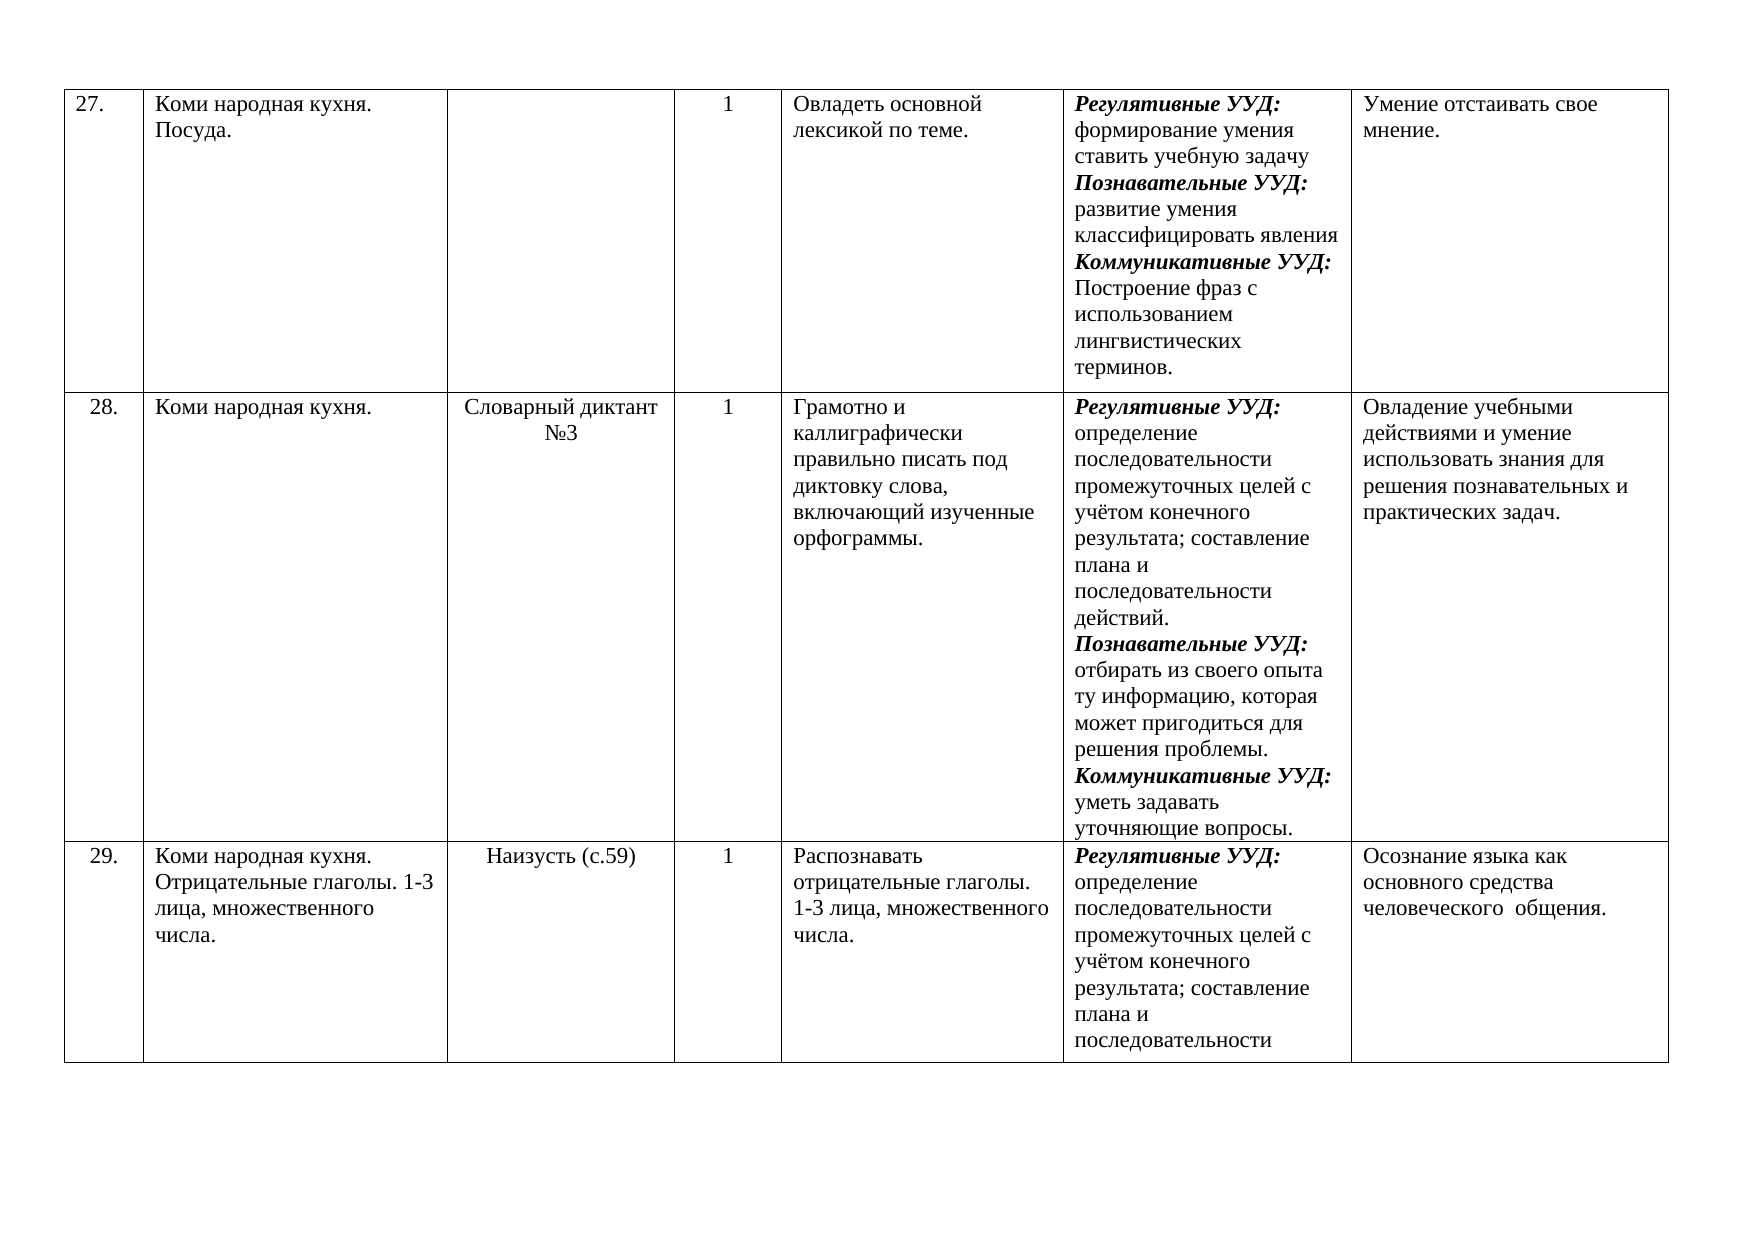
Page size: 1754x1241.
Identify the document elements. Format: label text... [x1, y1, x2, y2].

table_cell [448, 90, 674, 392]
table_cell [1352, 842, 1668, 1062]
table_cell 28. [65, 393, 143, 841]
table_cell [144, 842, 447, 1062]
table_cell 1 [675, 842, 781, 1062]
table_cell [1064, 842, 1351, 1062]
table_cell Коми народная кухня. [144, 393, 447, 841]
table_cell 27. [65, 90, 143, 392]
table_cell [782, 842, 1063, 1062]
table_cell Наизусть (с.59) [448, 842, 674, 1062]
table_cell Овладение учебными действиями и умение использовать знания для решения познавательных и практических задач. [1352, 393, 1668, 841]
table_cell Словарный диктант №3 [448, 393, 674, 841]
table_cell Регулятивные УУД: формирование умения ставить учебную задачу Познавательные УУД: развитие умения классифицировать явления Коммуникативные УУД: Построение фраз с использованием лингвистических терминов. [1064, 90, 1351, 392]
table_cell Умение отстаивать свое мнение. [1352, 90, 1668, 392]
table_cell 29. [65, 842, 143, 1062]
table_cell Регулятивные УУД: определение последовательности промежуточных целей с учётом конечного результата; составление плана и последовательности действий. Познавательные УУД: отбирать из своего опыта ту информацию, которая может пригодиться для решения проблемы. Коммуникативные УУД: уметь задавать уточняющие вопросы. [1064, 393, 1351, 841]
table_cell 1 [675, 90, 781, 392]
table_cell Овладеть основной лексикой по теме. [782, 90, 1063, 392]
table_cell Грамотно и каллиграфически правильно писать под диктовку слова, включающий изученные орфограммы. [782, 393, 1063, 841]
table_cell Коми народная кухня. Посуда. [144, 90, 447, 392]
table_cell 1 [675, 393, 781, 841]
